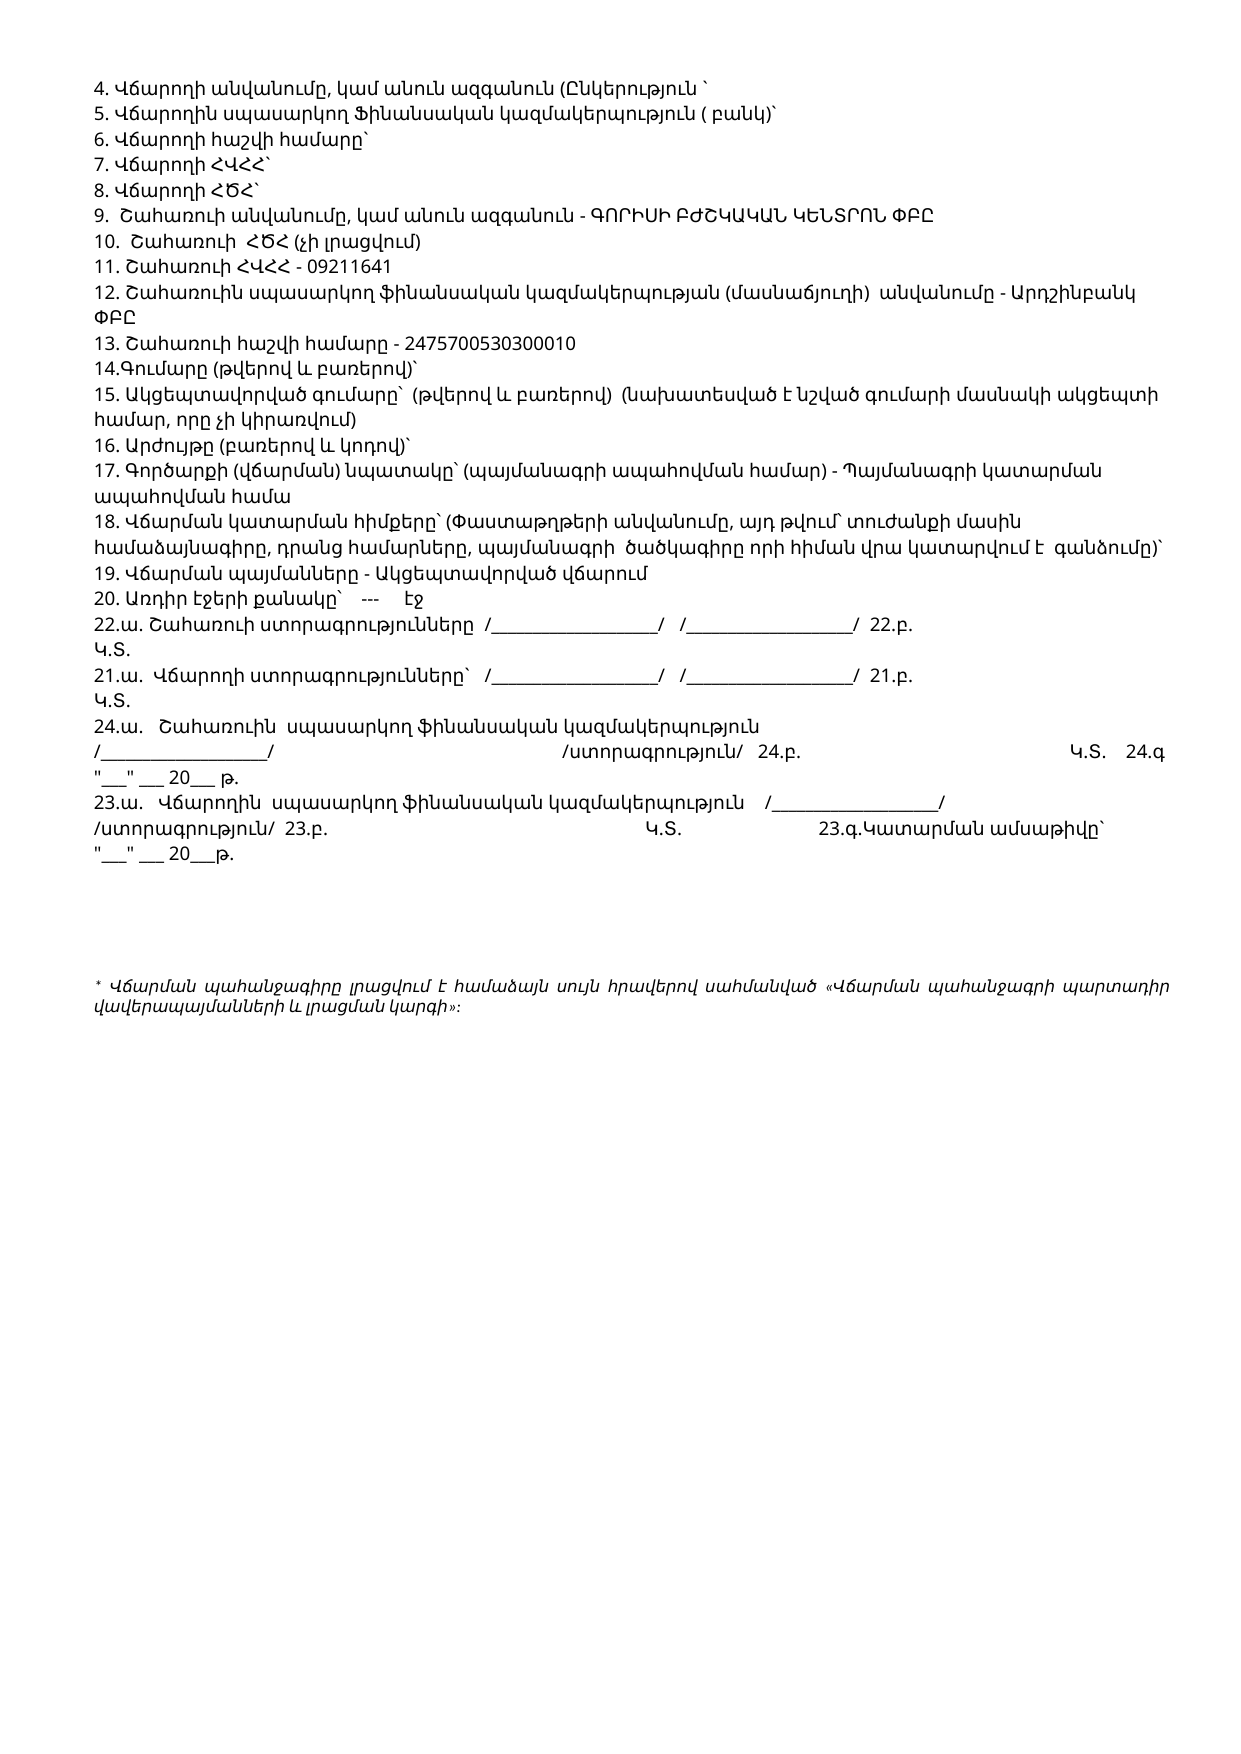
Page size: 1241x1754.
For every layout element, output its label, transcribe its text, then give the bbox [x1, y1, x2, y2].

text * Վճարման պահանջագիրը լրացվում է համաձայն սույն հրավերով սահմանված «Վճարման պահանջագրի պարտադիր վավերապայմանների և լրացման կարգի»: [94, 976, 1171, 1017]
